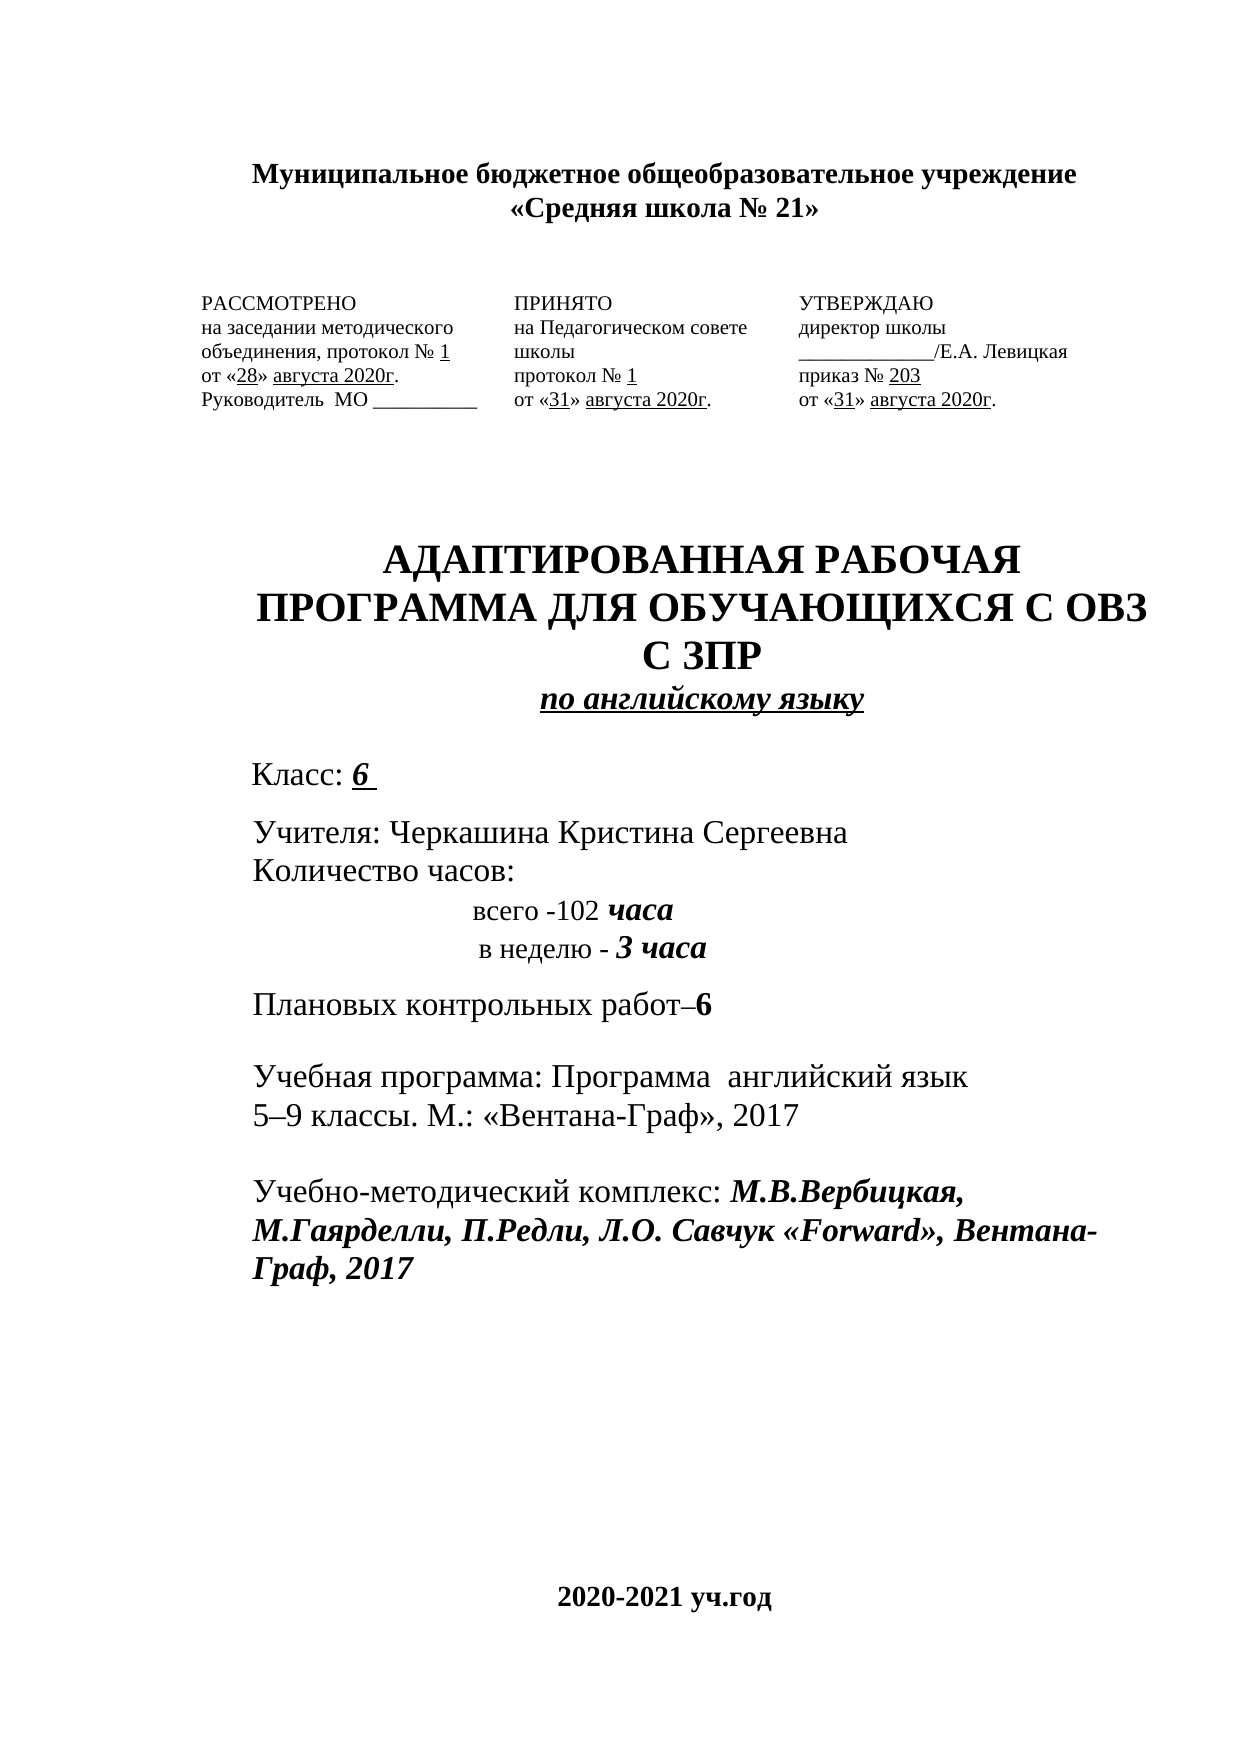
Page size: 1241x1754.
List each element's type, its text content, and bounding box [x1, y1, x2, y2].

text Учебная программа: Программа английский язык [252, 1057, 1152, 1095]
text АДАПТИРОВАННАЯ РАБОЧАЯ ПРОГРАММА ДЛЯ ОБУЧАЮЩИХСЯ С ОВЗ С ЗПР [252, 534, 1152, 678]
table_header ПРИНЯТО на Педагогическом совете школы протокол № 1 от «31» августа 2020г. [503, 291, 787, 445]
text Плановых контрольных работ–6 [252, 985, 1152, 1023]
text по английскому языку [252, 678, 1152, 716]
text всего -102 часа [472, 889, 1152, 927]
table_header УТВЕРЖДАЮ директор школы _____________/Е.А. Левицкая приказ № 203 от «31» августа 2020г. [787, 291, 1116, 445]
text 2020-2021 уч.год [177, 1579, 1152, 1612]
text Учителя: Черкашина Кристина Сергеевна [252, 812, 1152, 851]
text Муниципальное бюджетное общеобразовательное учреждение [177, 157, 1152, 190]
text Класс: 6 [251, 755, 1152, 793]
text Количество часов: [252, 851, 1152, 889]
text «Средняя школа № 21» [177, 190, 1152, 224]
text 5–9 классы. М.: «Вентана-Граф», 2017 [252, 1095, 1152, 1133]
text Учебно-методический комплекс: М.В.Вербицкая, М.Гаярделли, П.Редли, Л.О. Савчук «Forward», Вентана-Граф, 2017 [252, 1172, 1152, 1287]
text в неделю - 3 часа [252, 927, 1152, 966]
table_header РАССМОТРЕНО на заседании методического объединения, протокол № 1 от «28» августа 2020г. Руководитель МО __________ [190, 291, 503, 445]
